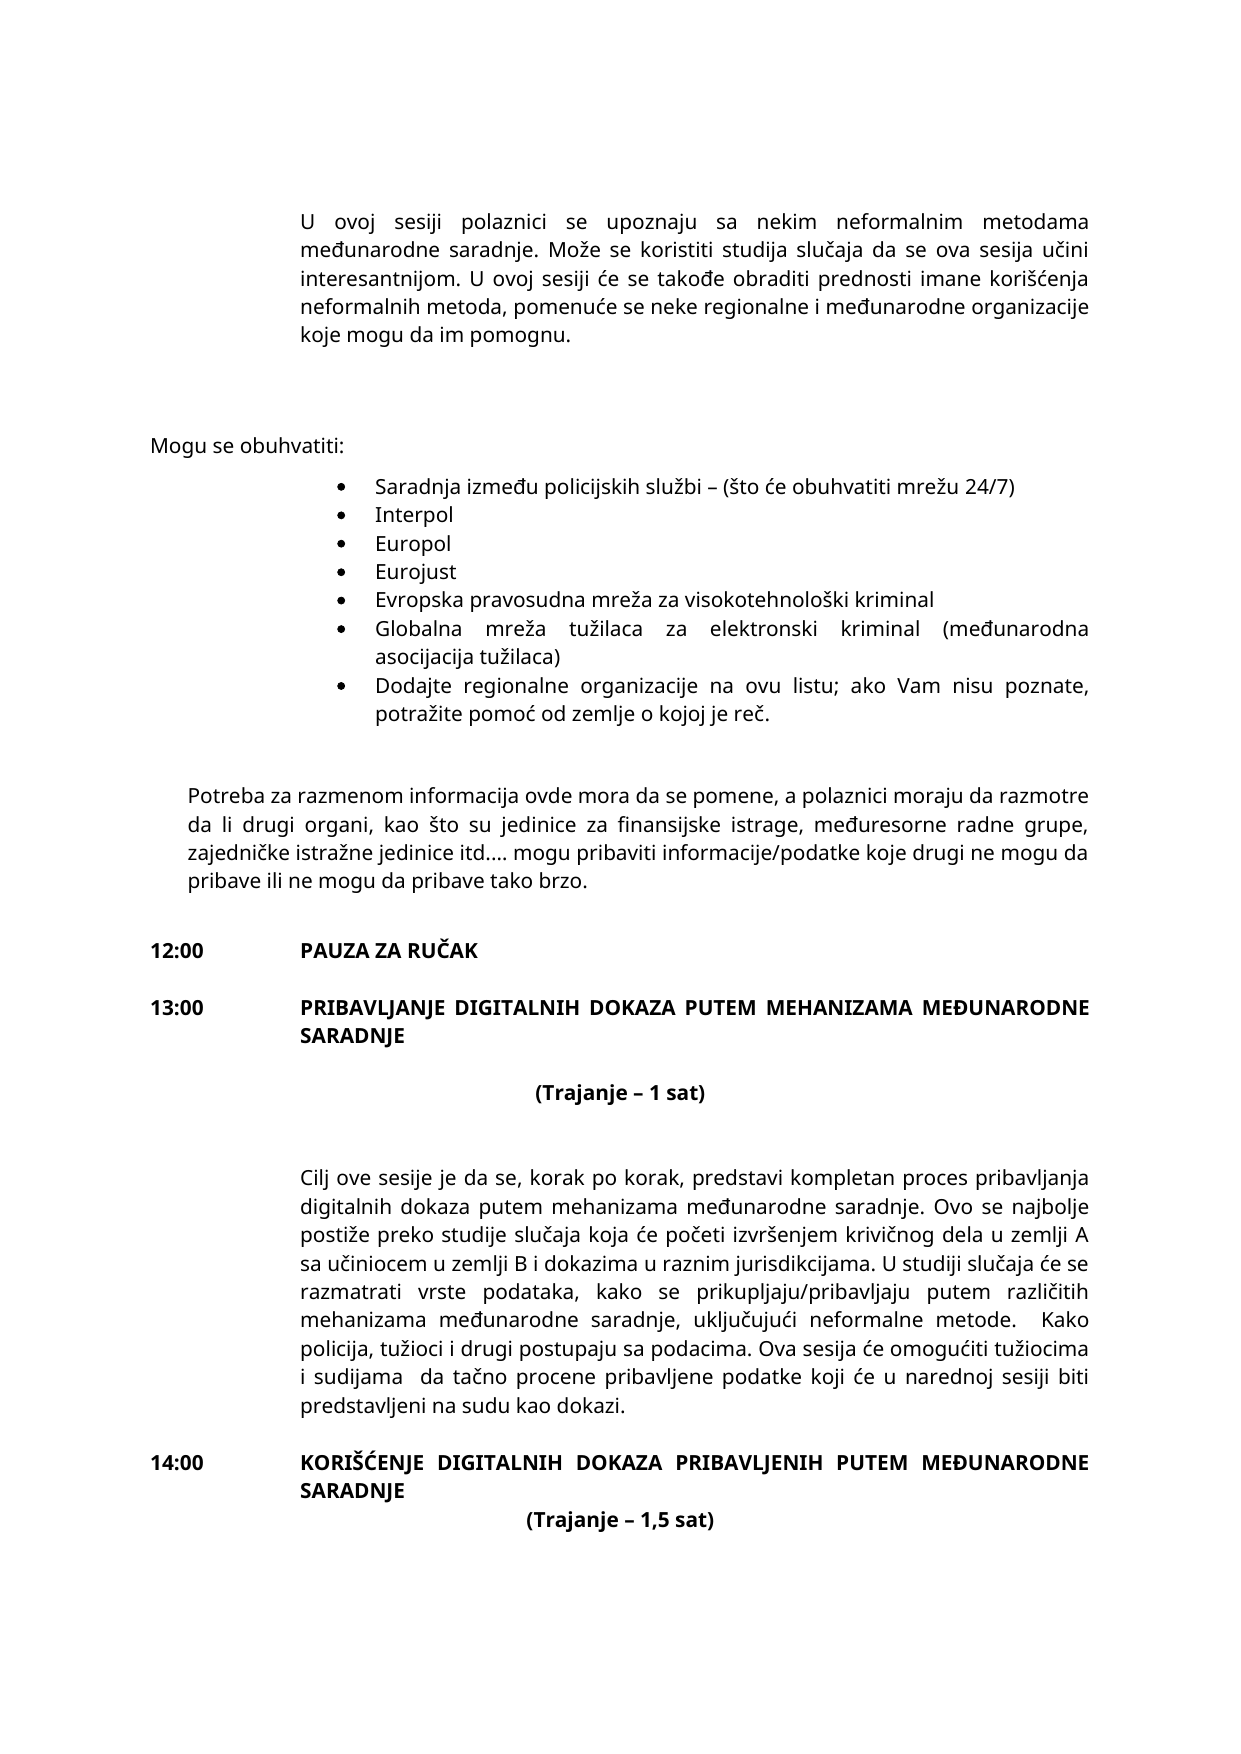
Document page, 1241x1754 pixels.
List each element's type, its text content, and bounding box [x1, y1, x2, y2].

list Saradnja između policijskih službi – (što će obuhvatiti mrežu 24/7) [337, 472, 1090, 500]
list Interpol [337, 500, 1090, 529]
text 12:00 PAUZA ZA RUČAK [150, 936, 1090, 964]
text 14:00 KORIŠĆENJE DIGITALNIH DOKAZA PRIBAVLJENIH PUTEM MEĐUNARODNE SARADNJE [150, 1448, 1090, 1505]
list Evropska pravosudna mreža za visokotehnološki kriminal [337, 586, 1090, 614]
list Eurojust [337, 557, 1090, 586]
text U ovoj sesiji polaznici se upoznaju sa nekim neformalnim metodama međunarodne saradnje. Može se koristiti studija slučaja da se ova sesija učini interesantnijom. U ovoj sesiji će se takođe obraditi prednosti imane korišćenja neformalnih metoda, pomenuće se neke regionalne i međunarodne organizacije koje mogu da im pomognu. [300, 207, 1090, 349]
list Europol [337, 529, 1090, 557]
text Potreba za razmenom informacija ovde mora da se pomene, a polaznici moraju da razmotre da li drugi organi, kao što su jedinice za finansijske istrage, međuresorne radne grupe, zajedničke istražne jedinice itd.… mogu pribaviti informacije/podatke koje drugi ne mogu da pribave ili ne mogu da pribave tako brzo. [187, 781, 1090, 895]
text (Trajanje – 1 sat) [150, 1078, 1090, 1107]
text Mogu se obuhvatiti: [150, 431, 1090, 459]
text (Trajanje – 1,5 sat) [150, 1505, 1090, 1533]
text Cilj ove sesije je da se, korak po korak, predstavi kompletan proces pribavljanja digitalnih dokaza putem mehanizama međunarodne saradnje. Ovo se najbolje postiže preko studije slučaja koja će početi izvršenjem krivičnog dela u zemlji A sa učiniocem u zemlji B i dokazima u raznim jurisdikcijama. U studiji slučaja će se razmatrati vrste podataka, kako se prikupljaju/pribavljaju putem različitih mehanizama međunarodne saradnje, uključujući neformalne metode. Kako policija, tužioci i drugi postupaju sa podacima. Ova sesija će omogućiti tužiocima i sudijama da tačno procene pribavljene podatke koji će u narednoj sesiji biti predstavljeni na sudu kao dokazi. [300, 1163, 1090, 1419]
list Globalna mreža tužilaca za elektronski kriminal (međunarodna asocijacija tužilaca) [337, 614, 1090, 671]
text 13:00 PRIBAVLJANJE DIGITALNIH DOKAZA PUTEM MEHANIZAMA MEĐUNARODNE SARADNJE [150, 993, 1090, 1050]
list Dodajte regionalne organizacije na ovu listu; ako Vam nisu poznate, potražite pomoć od zemlje o kojoj je reč. [337, 671, 1090, 728]
